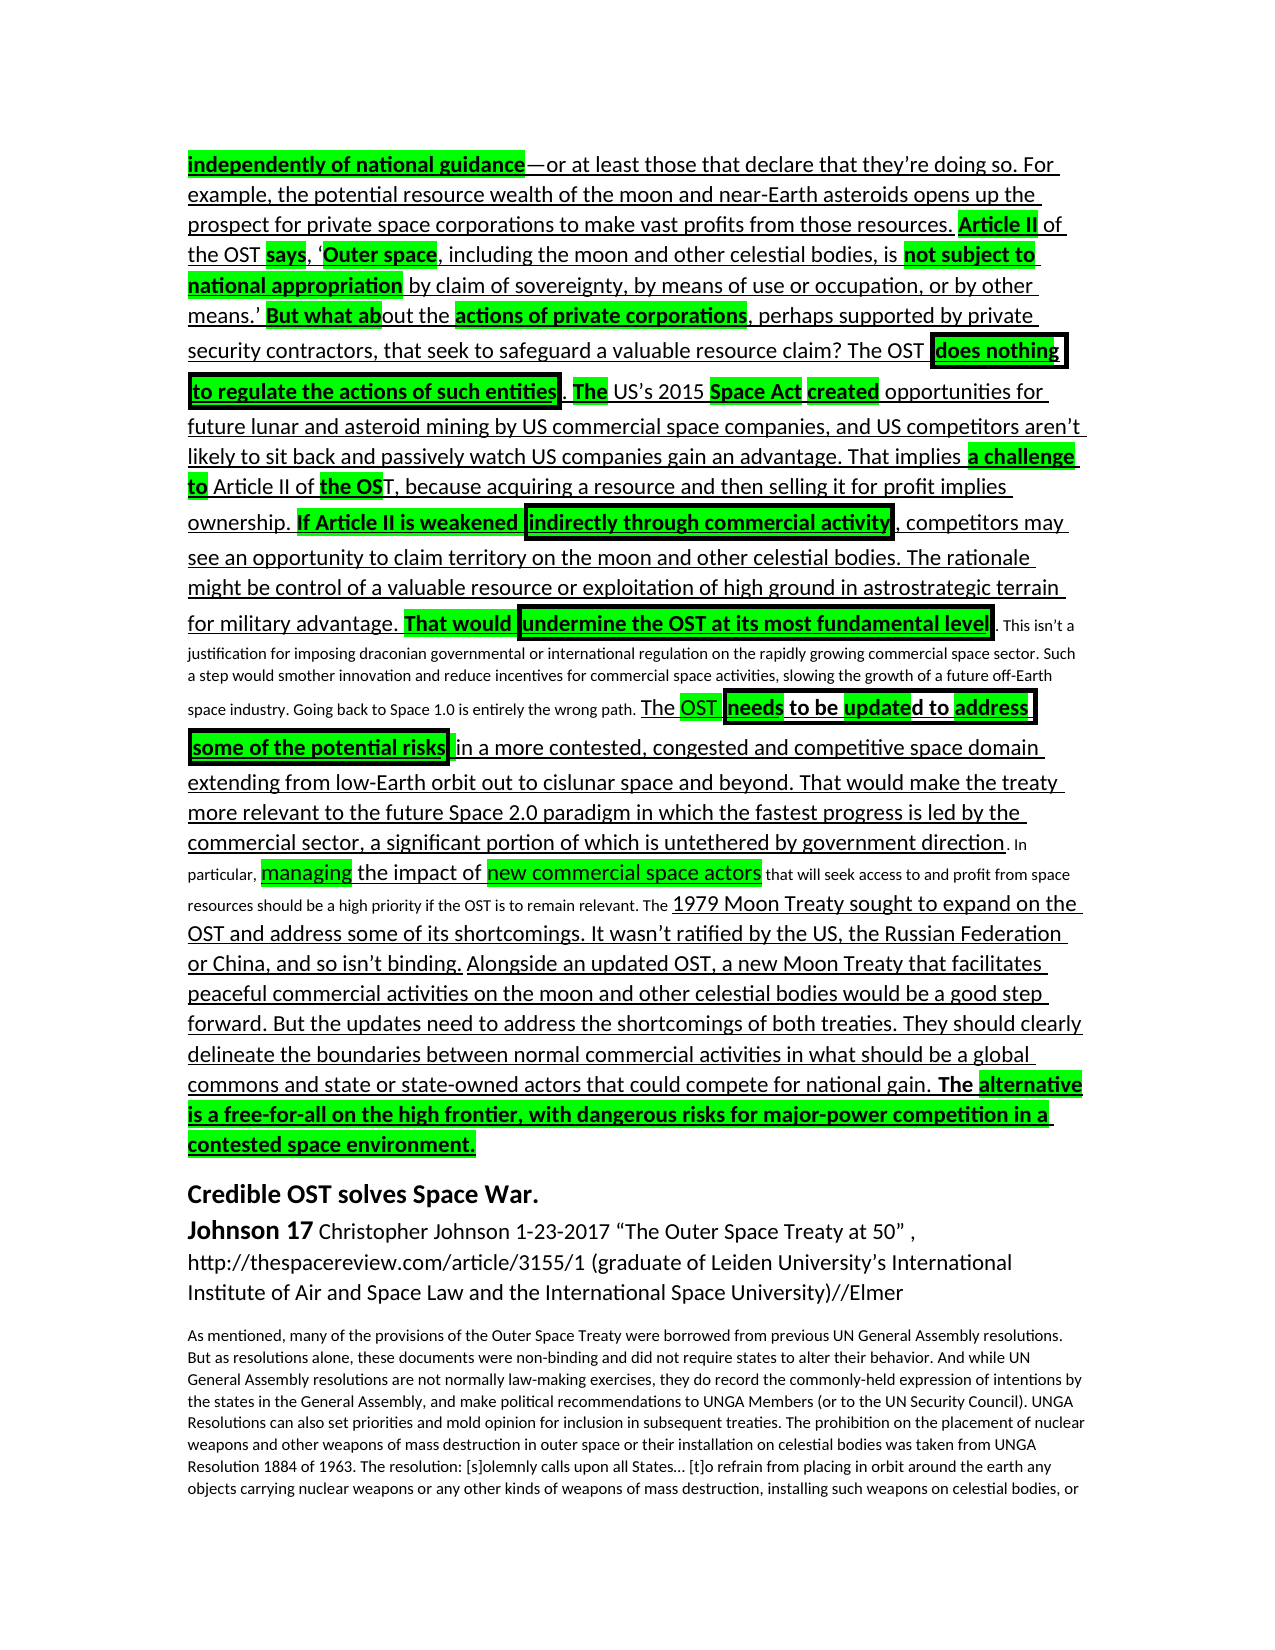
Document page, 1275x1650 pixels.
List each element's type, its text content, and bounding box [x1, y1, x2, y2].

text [187, 1325, 1087, 1499]
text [187, 150, 1087, 436]
subtitle Credible OST solves Space War. [187, 1177, 1087, 1210]
text Johnson 17 Christopher Johnson 1-23-2017 “The Outer Space Treaty at 50” , http://thespacereview.com/article/3155/1 (graduate of Leiden University’s International Institute of Air and Space Law and the International Space University)//Elmer [187, 1213, 1087, 1306]
